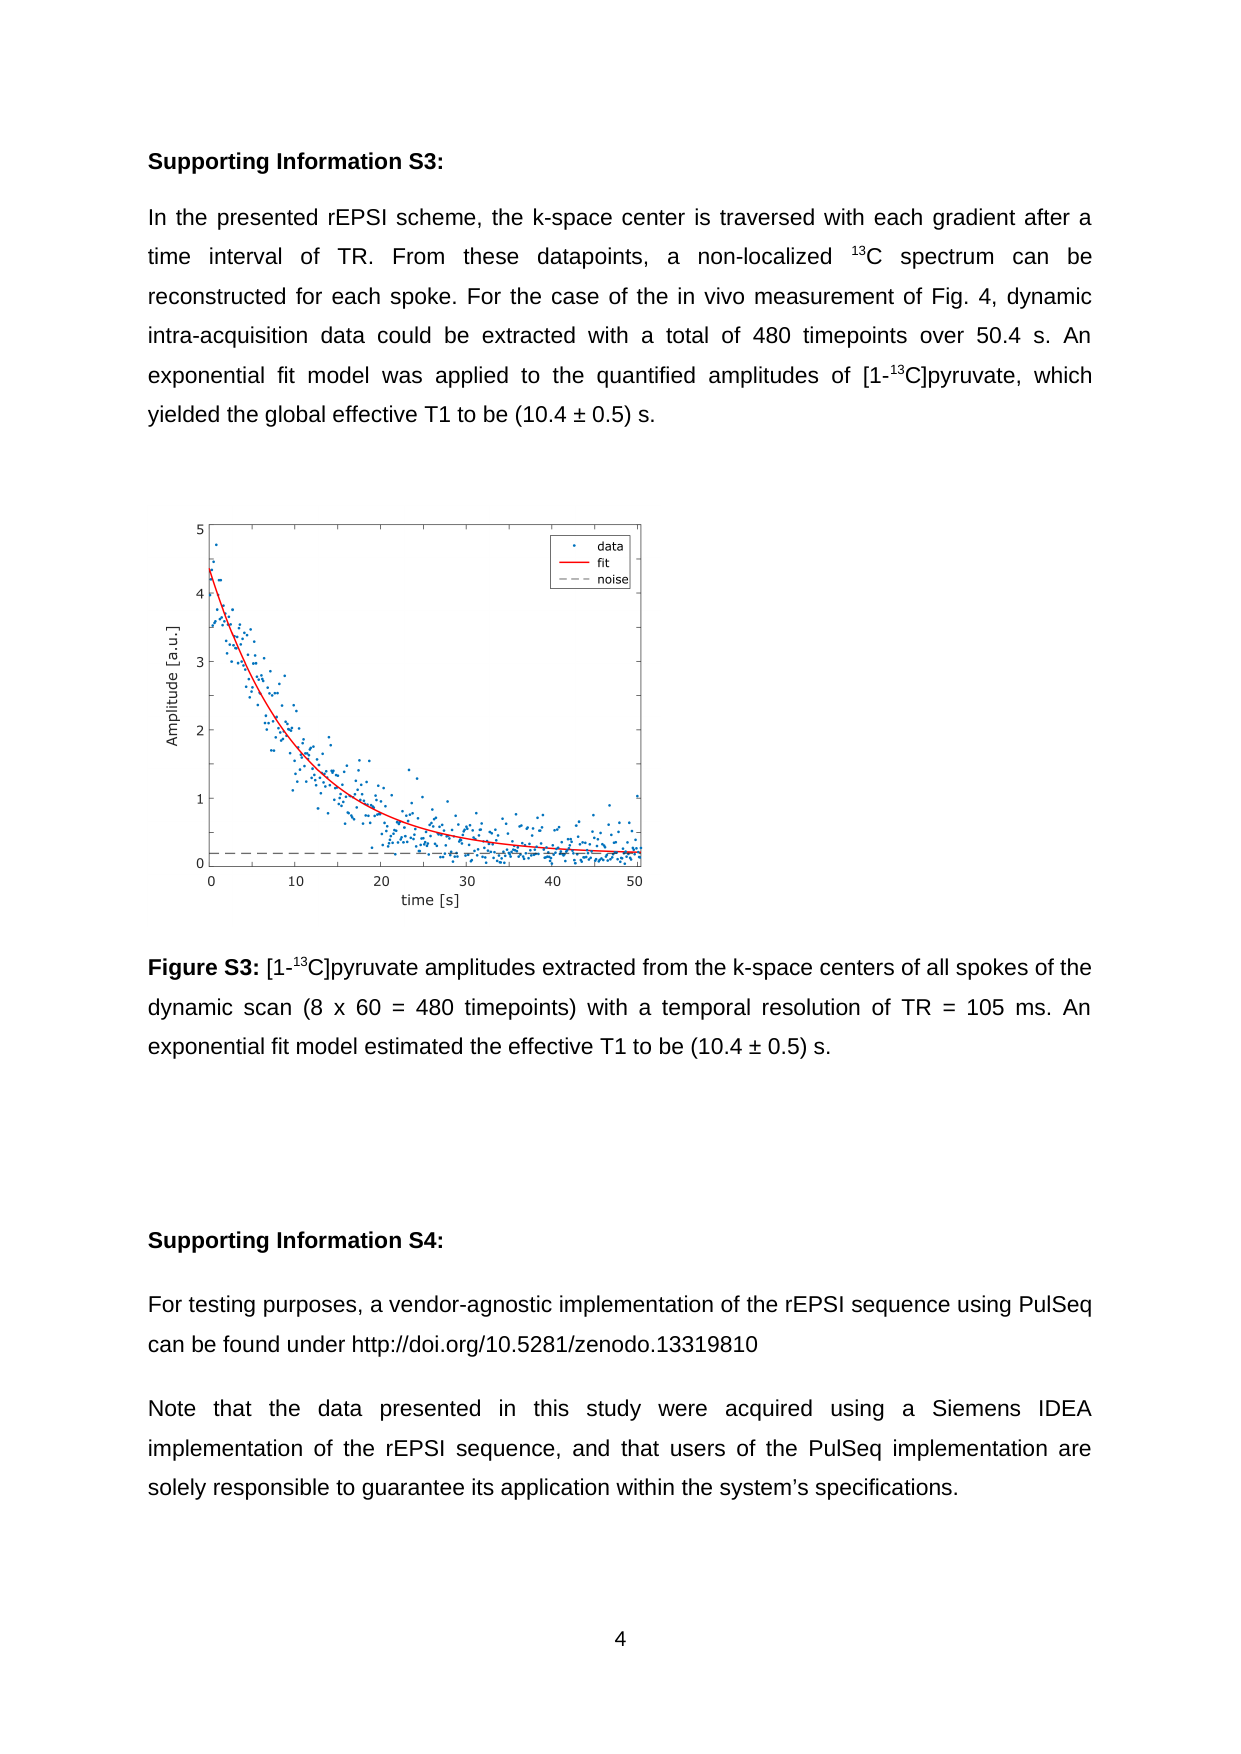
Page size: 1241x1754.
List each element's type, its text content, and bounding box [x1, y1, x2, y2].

text Figure S3: [1-13C]pyruvate amplitudes extracted from the k-space centers of all spokes of the dynamic scan (8 x 60 = 480 timepoints) with a temporal resolution of TR = 105 ms. An exponential fit model estimated the effective T1 to be (10.4 ± 0.5) s. [148, 954, 1093, 1059]
picture [147, 505, 661, 927]
text Supporting Information S3: [148, 148, 1093, 174]
text In the presented rEPSI scheme, the k-space center is traversed with each gradient after a time interval of TR. From these datapoints, a non-localized 13C spectrum can be reconstructed for each spoke. For the case of the in vivo measurement of Fig. 4, dynamic intra-acquisition data could be extracted with a total of 480 timepoints over 50.4 s. An exponential fit model was applied to the quantified amplitudes of [1-13C]pyruvate, which yielded the global effective T1 to be (10.4 ± 0.5) s. [148, 204, 1093, 427]
text Supporting Information S4: [148, 1227, 1093, 1253]
text For testing purposes, a vendor-agnostic implementation of the rEPSI sequence using PulSeq can be found under http://doi.org/10.5281/zenodo.13319810 [148, 1291, 1093, 1357]
text Note that the data presented in this study were acquired using a Siemens IDEA implementation of the rEPSI sequence, and that users of the PulSeq implementation are solely responsible to guarantee its application within the system’s specifications. [148, 1395, 1093, 1500]
